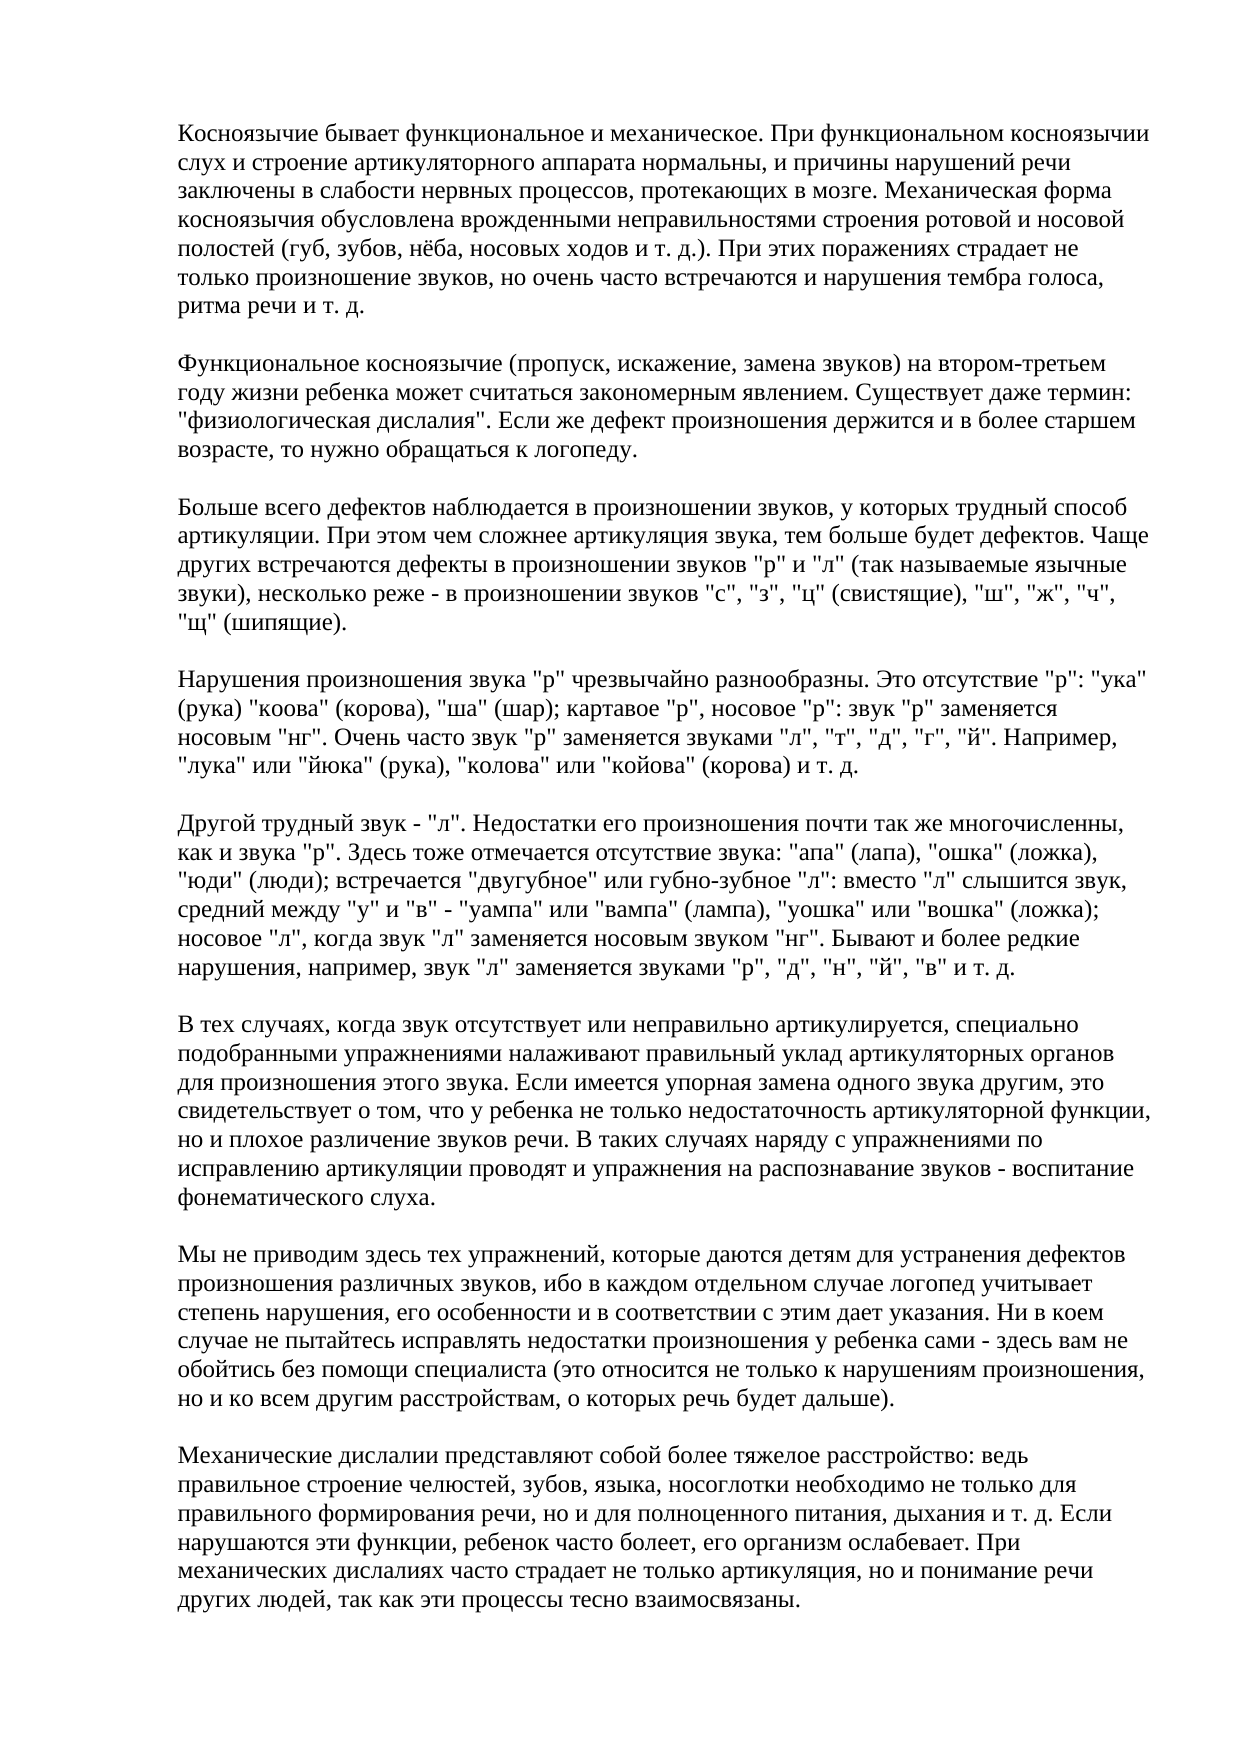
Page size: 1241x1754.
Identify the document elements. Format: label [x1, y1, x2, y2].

text [177, 118, 1152, 1613]
